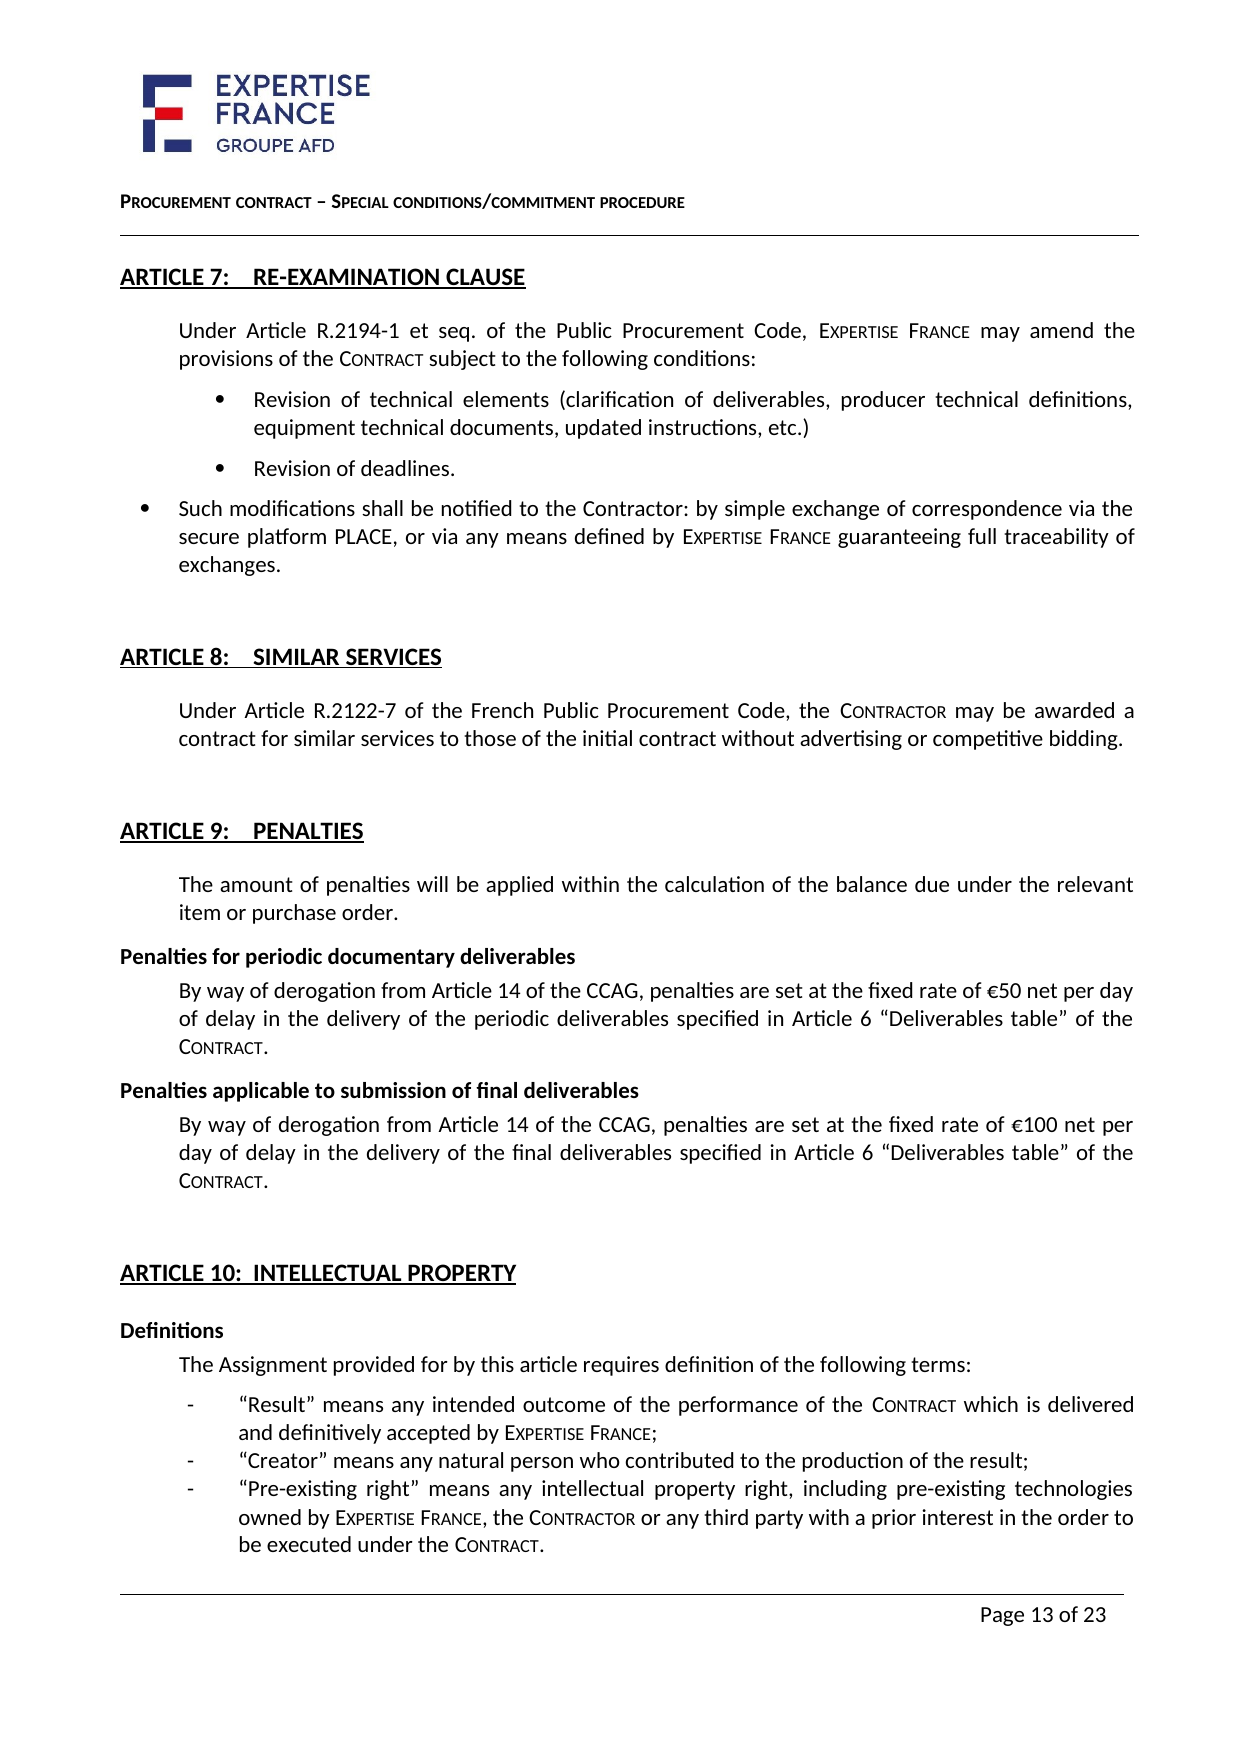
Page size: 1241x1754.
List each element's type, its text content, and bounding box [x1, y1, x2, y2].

list Re-examination clause [120, 261, 1135, 292]
list By way of derogation from Article 14 of the CCAG, penalties are set at the fixed rate of €50 net per day of delay in the delivery of the periodic deliverables specified in Article 6 “Deliverables table” of the Contract. [178, 976, 1135, 1060]
text The Assignment provided for by this article requires definition of the following terms: [179, 1350, 1135, 1378]
list Under Article R.2194-1 et seq. of the Public Procurement Code, Expertise France may amend the provisions of the Contract subject to the following conditions: [178, 317, 1135, 373]
list Similar services [120, 641, 1135, 671]
list intellectual property [120, 1257, 1135, 1287]
list Revision of deadlines. [216, 454, 1135, 482]
list “Result” means any intended outcome of the performance of the Contract which is delivered and definitively accepted by Expertise France; [187, 1391, 1135, 1447]
list “Pre-existing right” means any intellectual property right, including pre-existing technologies owned by Expertise France, the Contractor or any third party with a prior interest in the order to be executed under the Contract. [187, 1474, 1135, 1559]
list Revision of technical elements (clarification of deliverables, producer technical definitions, equipment technical documents, updated instructions, etc.) [216, 385, 1135, 441]
list By way of derogation from Article 14 of the CCAG, penalties are set at the fixed rate of €100 net per day of delay in the delivery of the final deliverables specified in Article 6 “Deliverables table” of the Contract. [178, 1110, 1135, 1194]
text The amount of penalties will be applied within the calculation of the balance due under the relevant item or purchase order. [178, 870, 1135, 926]
subtitle Penalties for periodic documentary deliverables [120, 939, 1135, 970]
list Such modifications shall be notified to the Contractor: by simple exchange of correspondence via the secure platform PLACE, or via any means defined by Expertise France guaranteeing full traceability of exchanges. [141, 494, 1135, 578]
picture [120, 41, 397, 183]
list Under Article R.2122-7 of the French Public Procurement Code, the Contractor may be awarded a contract for similar services to those of the initial contract without advertising or competitive bidding. [178, 696, 1135, 752]
subtitle Definitions [120, 1312, 1135, 1344]
list penalties [120, 815, 1135, 845]
list “Creator” means any natural person who contributed to the production of the result; [187, 1447, 1135, 1474]
subtitle Penalties applicable to submission of final deliverables [120, 1073, 1135, 1104]
